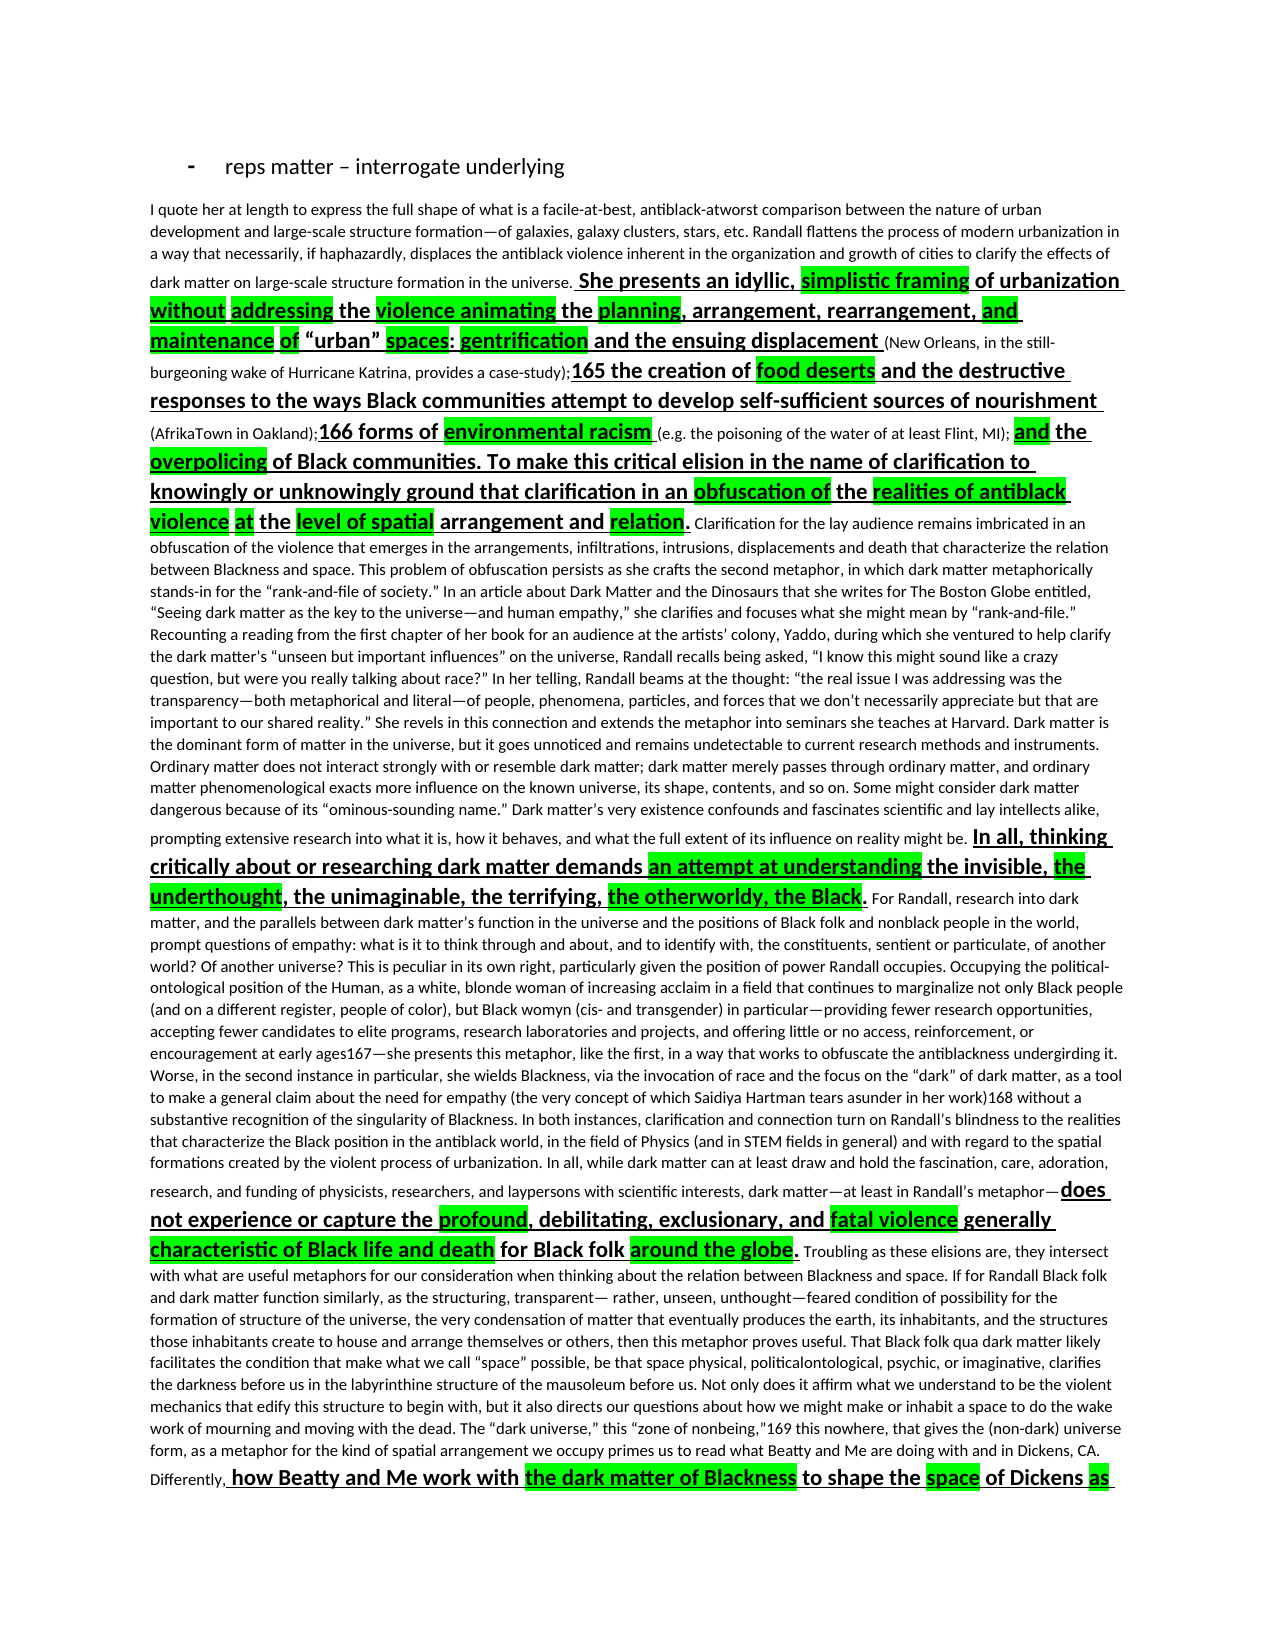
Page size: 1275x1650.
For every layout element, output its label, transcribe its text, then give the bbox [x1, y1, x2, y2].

list reps matter – interrogate underlying [187, 150, 1125, 181]
